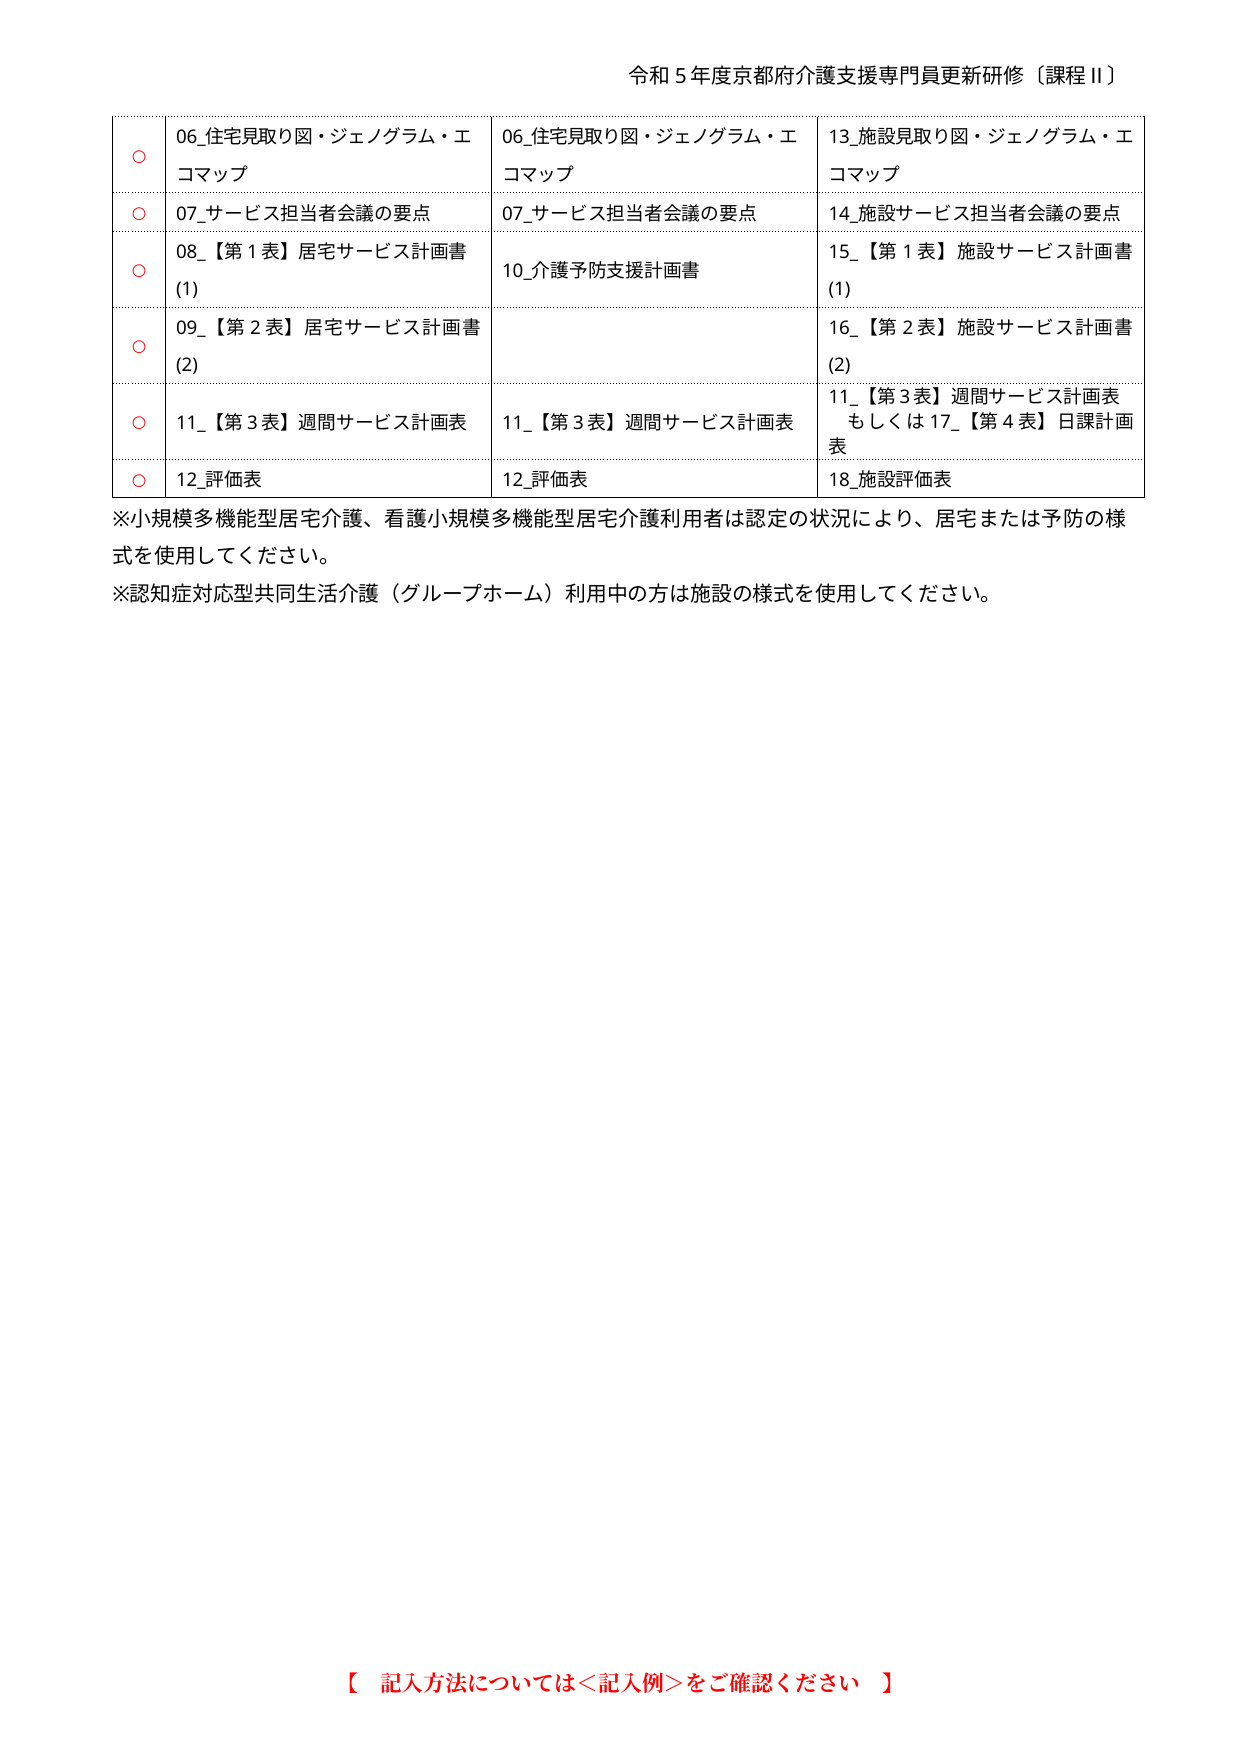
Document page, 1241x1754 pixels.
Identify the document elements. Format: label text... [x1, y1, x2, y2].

table_cell 12_評価表 [492, 459, 817, 497]
table_cell 15_【第1表】施設サービス計画書(1) [818, 231, 1144, 307]
table_cell 06_住宅見取り図・ジェノグラム・エコマップ [492, 116, 818, 192]
table_cell 11_【第3表】週間サービス計画表 [492, 383, 817, 459]
table_cell 09_【第2表】居宅サービス計画書(2) [166, 307, 491, 383]
table_cell 13_施設見取り図・ジェノグラム・エコマップ [818, 116, 1144, 192]
table_cell 10_介護予防支援計画書 [492, 231, 817, 307]
table_cell ○ [113, 231, 165, 307]
table_cell 11_【第3表】週間サービス計画表 もしくは17_【第4表】日課計画表 [818, 383, 1144, 459]
table_cell 18_施設評価表 [818, 459, 1144, 497]
table_cell 14_施設サービス担当者会議の要点 [818, 192, 1144, 231]
table_cell 11_【第3表】週間サービス計画表 [166, 383, 491, 459]
text ※認知症対応型共同生活介護（グループホーム）利用中の方は施設の様式を使用してください。 [112, 573, 1128, 611]
text ※小規模多機能型居宅介護、看護小規模多機能型居宅介護利用者は認定の状況により、居宅または予防の様式を使用してください。 [112, 498, 1128, 573]
table_cell ○ [113, 383, 165, 459]
table_cell 07_サービス担当者会議の要点 [492, 192, 817, 231]
table_cell ○ [113, 459, 165, 497]
table_cell ○ [113, 192, 165, 231]
table_cell ○ [113, 116, 165, 192]
table_cell 07_サービス担当者会議の要点 [166, 192, 491, 231]
table_cell 16_【第2表】施設サービス計画書(2) [818, 307, 1144, 383]
table_cell 12_評価表 [166, 459, 491, 497]
table_cell [492, 307, 817, 383]
table_cell 08_【第1表】居宅サービス計画書(1) [166, 231, 491, 307]
table_cell ○ [113, 307, 165, 383]
table_cell 06_住宅見取り図・ジェノグラム・エコマップ [166, 116, 492, 192]
